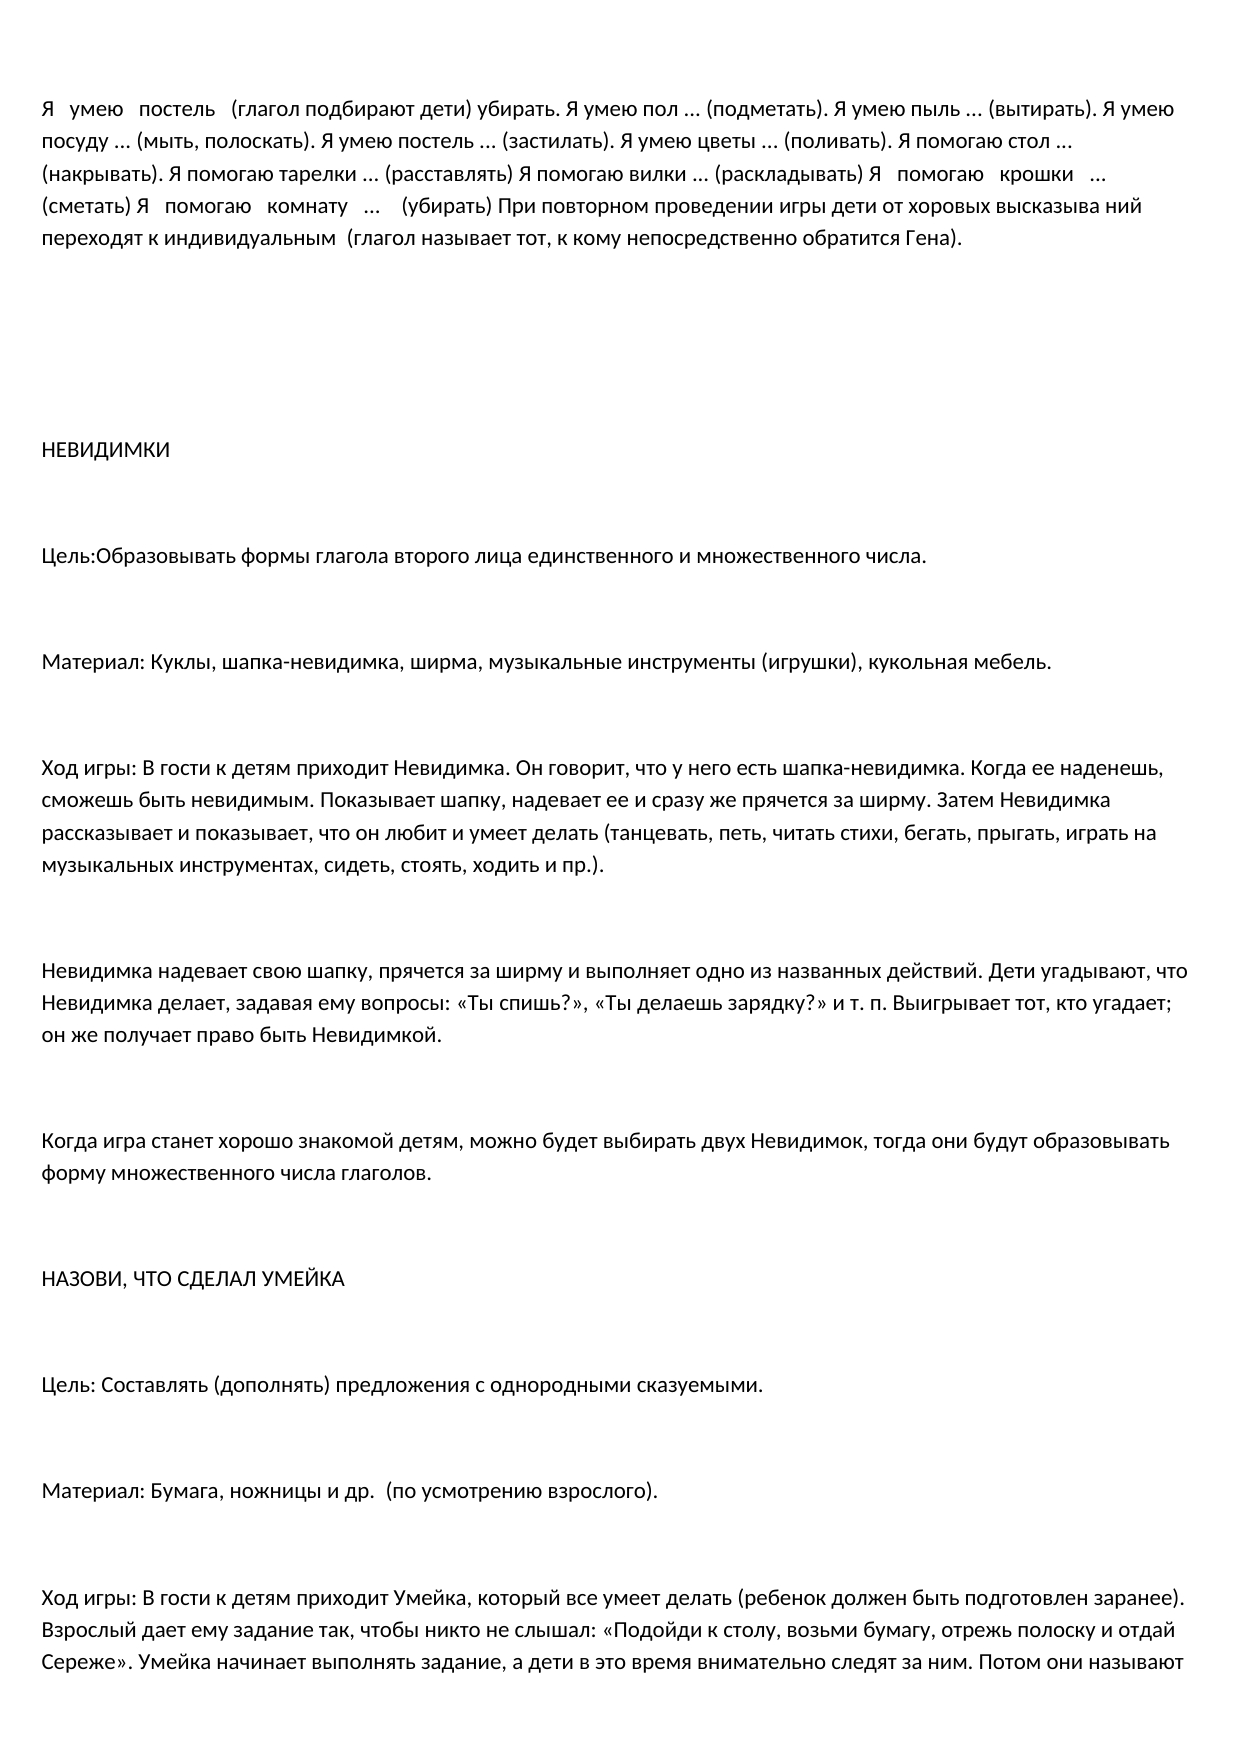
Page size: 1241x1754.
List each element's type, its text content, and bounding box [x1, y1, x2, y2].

text Материал: Куклы, шапка-невидимка, ширма, музыкальные инструменты (игрушки), кукольная мебель. [41, 647, 1199, 675]
text Когда игра станет хорошо знакомой детям, можно будет выбирать двух Невидимок, тогда они будут образовывать форму множественного числа глаголов. [41, 1126, 1199, 1187]
text Ход игры: В гости к детям приходит Невидимка. Он говорит, что у него есть шапка-невидимка. Когда ее наденешь, сможешь быть невидимым. Показывает шапку, надевает ее и сразу же прячется за ширму. Затем Невидимка рассказывает и показывает, что он любит и умеет делать (танцевать, петь, читать стихи, бегать, прыгать, играть на музыкальных инструментах, сидеть, стоять, ходить и пр.). [41, 753, 1199, 878]
text Я умею постель (глагол подбирают дети) убирать. Я умею пол ... (подметать). Я умею пыль ... (вытирать). Я умею посуду ... (мыть, полоскать). Я умею постель ... (застилать). Я умею цветы ... (поливать). Я помогаю стол ... (накрывать). Я помогаю тарелки ... (расставлять) Я помогаю вилки ... (раскладывать) Я помогаю крошки ... (сметать) Я помогаю комнату ... (убирать) При повторном проведении игры дети от хоровых высказыва ний переходят к индивидуальным (глагол называет тот, к кому непосредственно обратится Гена). [41, 94, 1199, 251]
text Материал: Бумага, ножницы и др. (по усмотрению взрослого). [41, 1477, 1199, 1505]
text Цель: Составлять (дополнять) предложения с однородными сказуемыми. [41, 1371, 1199, 1399]
text НАЗОВИ, ЧТО СДЕЛАЛ УМЕЙКА [41, 1264, 1199, 1293]
text Невидимка надевает свою шапку, прячется за ширму и выполняет одно из названных действий. Дети угадывают, что Невидимка делает, задавая ему вопросы: «Ты спишь?», «Ты делаешь зарядку?» и т. п. Выигрывает тот, кто угадает; он же получает право быть Невидимкой. [41, 956, 1199, 1048]
text НЕВИДИМКИ [41, 435, 1199, 463]
text Цель:Образовывать формы глагола второго лица единственного и множественного числа. [41, 541, 1199, 569]
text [41, 1583, 1199, 1675]
